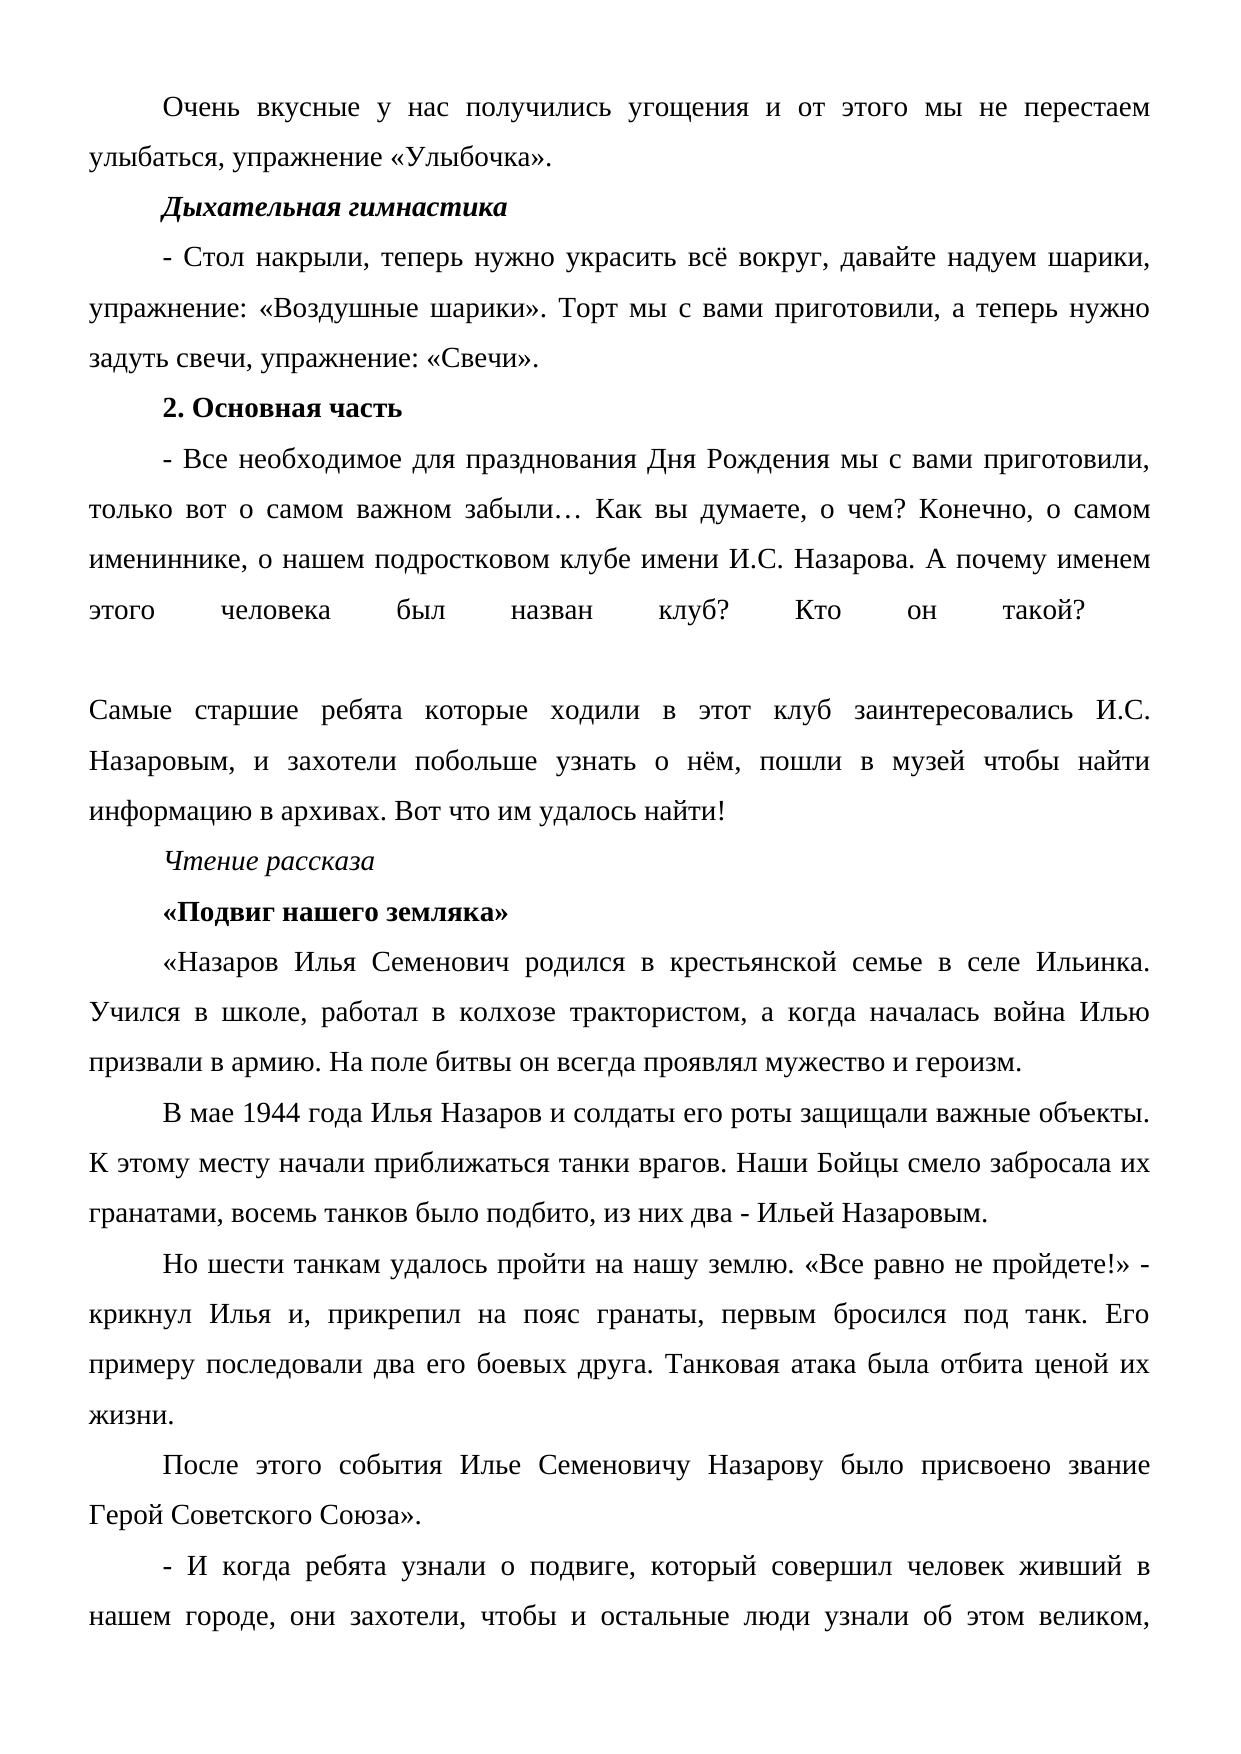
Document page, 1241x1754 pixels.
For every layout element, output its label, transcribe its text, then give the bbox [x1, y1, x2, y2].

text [89, 1548, 1152, 1632]
text Очень вкусные у нас получились угощения и от этого мы не перестаем улыбаться, упражнение «Улыбочка». [89, 89, 1152, 172]
text «Подвиг нашего земляка» [89, 894, 1152, 927]
text 2. Основная часть [89, 391, 1152, 424]
text После этого события Илье Семеновичу Назарову было присвоено звание Герой Советского Союза». [89, 1447, 1152, 1531]
text Но шести танкам удалось пройти на нашу землю. «Все равно не пройдете!» - крикнул Илья и, прикрепил на пояс гранаты, первым бросился под танк. Его примеру последовали два его боевых друга. Танковая атака была отбита ценой их жизни. [89, 1246, 1152, 1430]
text «Назаров Илья Семенович родился в крестьянской семье в селе Ильинка. Учился в школе, работал в колхозе трактористом, а когда началась война Илью призвали в армию. На поле битвы он всегда проявлял мужество и героизм. [89, 944, 1152, 1078]
text Дыхательная гимнастика [89, 189, 1152, 223]
text В мае 1944 года Илья Назаров и солдаты его роты защищали важные объекты. К этому месту начали приближаться танки врагов. Наши Бойцы смело забросала их гранатами, восемь танков было подбито, из них два - Ильей Назаровым. [89, 1095, 1152, 1229]
text - Стол накрыли, теперь нужно украсить всё вокруг, давайте надуем шарики, упражнение: «Воздушные шарики». Торт мы с вами приготовили, а теперь нужно задуть свечи, упражнение: «Свечи». [89, 239, 1152, 374]
text Чтение рассказа [89, 843, 1152, 877]
text - Все необходимое для празднования Дня Рождения мы с вами приготовили, только вот о самом важном забыли… Как вы думаете, о чем? Конечно, о самом имениннике, о нашем подростковом клубе имени И.С. Назарова. А почему именем этого человека был назван клуб? Кто он такой? Самые старшие ребята которые ходили в этот клуб заинтересовались И.С. Назаровым, и захотели побольше узнать о нём, пошли в музей чтобы найти информацию в архивах. Вот что им удалось найти! [89, 441, 1152, 827]
